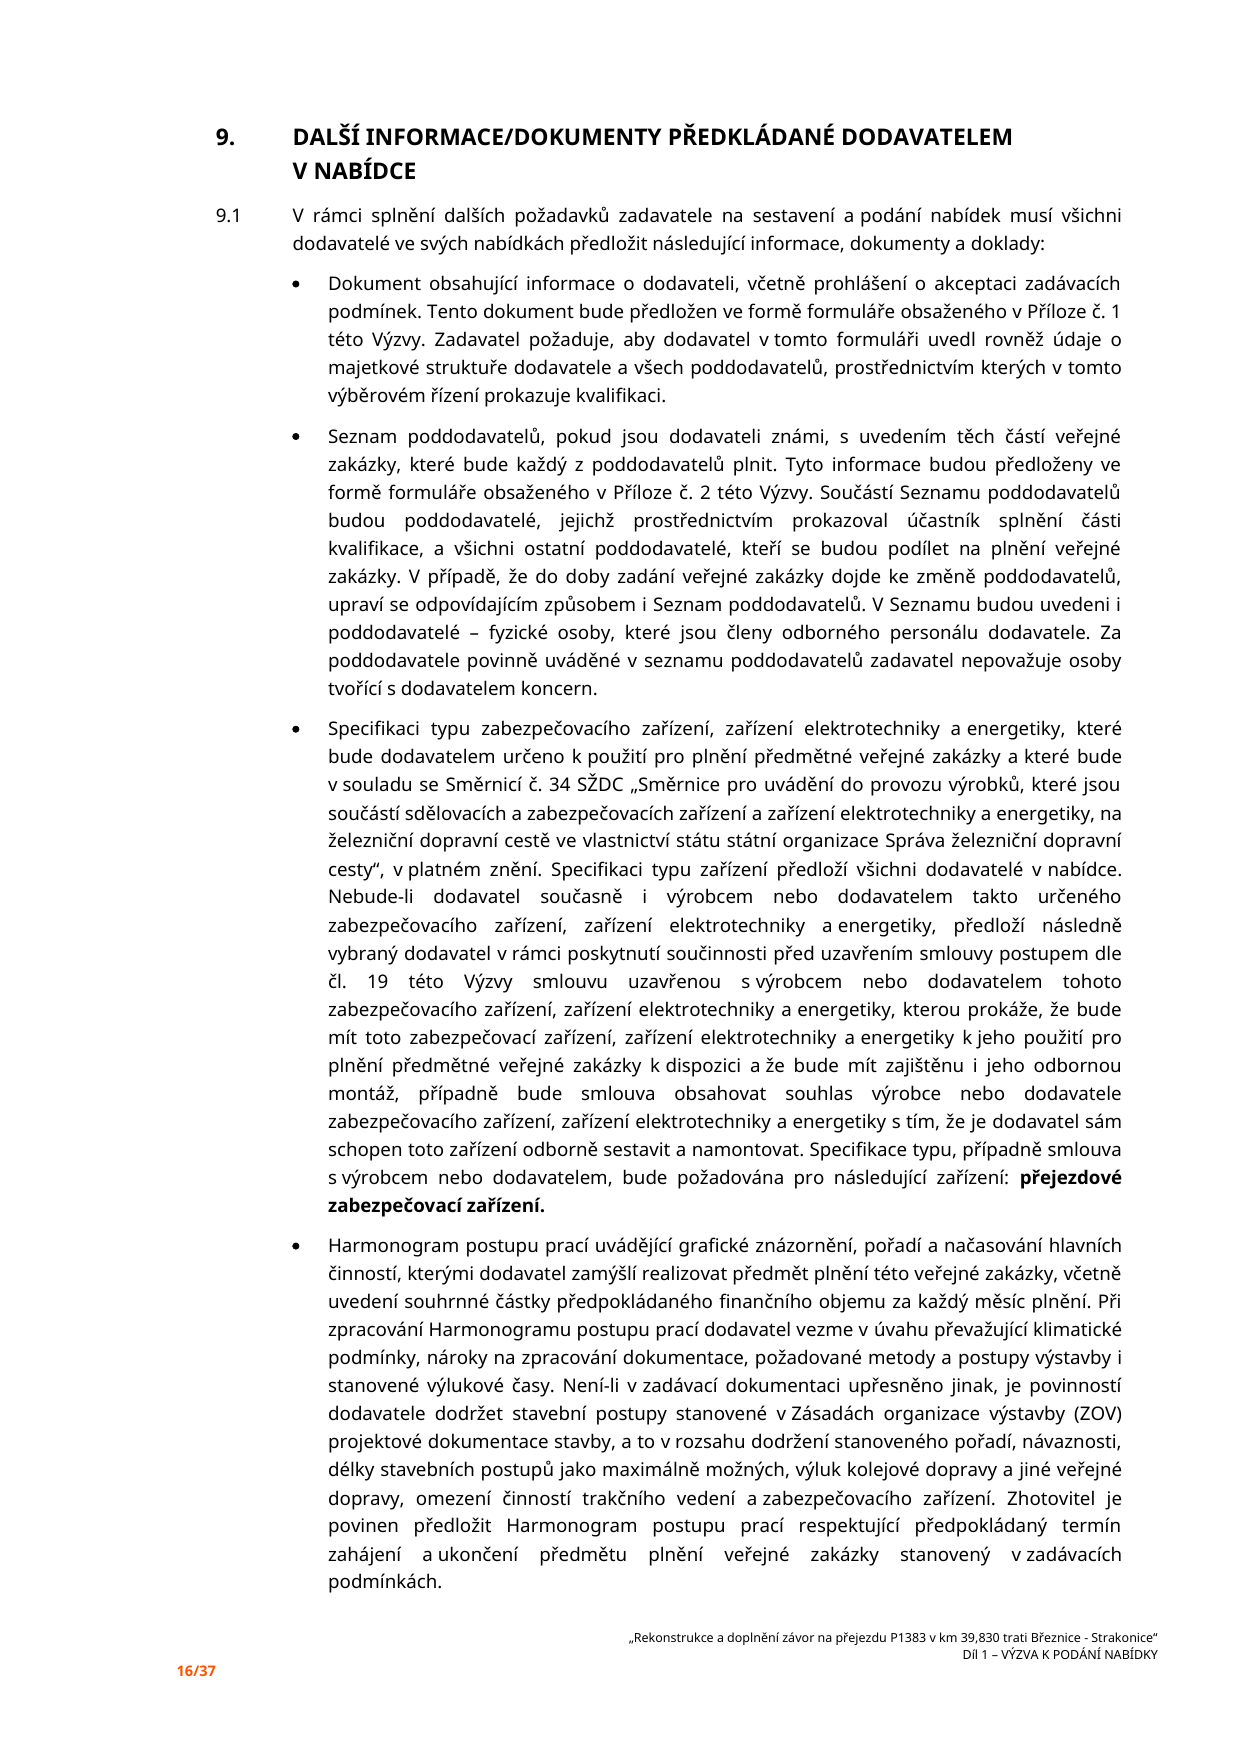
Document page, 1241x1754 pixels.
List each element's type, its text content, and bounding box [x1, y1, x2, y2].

text Dokument obsahující informace o dodavateli, včetně prohlášení o akceptaci zadávacích podmínek. Tento dokument bude předložen ve formě formuláře obsaženého v Příloze č. 1 této Výzvy. Zadavatel požaduje, aby dodavatel v tomto formuláři uvedl rovněž údaje o majetkové struktuře dodavatele a všech poddodavatelů, prostřednictvím kterých v tomto výběrovém řízení prokazuje kvalifikaci. [292, 270, 1122, 408]
text V rámci splnění dalších požadavků zadavatele na sestavení a podání nabídek musí všichni dodavatelé ve svých nabídkách předložit následující informace, dokumenty a doklady: [216, 202, 1122, 255]
text Specifikaci typu zabezpečovacího zařízení, zařízení elektrotechniky a energetiky, které bude dodavatelem určeno k použití pro plnění předmětné veřejné zakázky a které bude v souladu se Směrnicí č. 34 SŽDC „Směrnice pro uvádění do provozu výrobků, které jsou součástí sdělovacích a zabezpečovacích zařízení a zařízení elektrotechniky a energetiky, na železniční dopravní cestě ve vlastnictví státu státní organizace Správa železniční dopravní cesty“, v platném znění. Specifikaci typu zařízení předloží všichni dodavatelé v nabídce. Nebude-li dodavatel současně i výrobcem nebo dodavatelem takto určeného zabezpečovacího zařízení, zařízení elektrotechniky a energetiky, předloží následně vybraný dodavatel v rámci poskytnutí součinnosti před uzavřením smlouvy postupem dle čl. 19 této Výzvy smlouvu uzavřenou s výrobcem nebo dodavatelem tohoto zabezpečovacího zařízení, zařízení elektrotechniky a energetiky, kterou prokáže, že bude mít toto zabezpečovací zařízení, zařízení elektrotechniky a energetiky k jeho použití pro plnění předmětné veřejné zakázky k dispozici a že bude mít zajištěnu i jeho odbornou montáž, případně bude smlouva obsahovat souhlas výrobce nebo dodavatele zabezpečovacího zařízení, zařízení elektrotechniky a energetiky s tím, že je dodavatel sám schopen toto zařízení odborně sestavit a namontovat. Specifikace typu, případně smlouva s výrobcem nebo dodavatelem, bude požadována pro následující zařízení: přejezdové zabezpečovací zařízení. [292, 716, 1122, 1218]
text Seznam poddodavatelů, pokud jsou dodavateli známi, s uvedením těch částí veřejné zakázky, které bude každý z poddodavatelů plnit. Tyto informace budou předloženy ve formě formuláře obsaženého v Příloze č. 2 této Výzvy. Součástí Seznamu poddodavatelů budou poddodavatelé, jejichž prostřednictvím prokazoval účastník splnění části kvalifikace, a všichni ostatní poddodavatelé, kteří se budou podílet na plnění veřejné zakázky. V případě, že do doby zadání veřejné zakázky dojde ke změně poddodavatelů, upraví se odpovídajícím způsobem i Seznam poddodavatelů. V Seznamu budou uvedeni i poddodavatelé – fyzické osoby, které jsou členy odborného personálu dodavatele. Za poddodavatele povinně uváděné v seznamu poddodavatelů zadavatel nepovažuje osoby tvořící s dodavatelem koncern. [292, 423, 1122, 701]
text DALŠÍ INFORMACE/DOKUMENTY PŘEDKLÁDANÉ DODAVATELEM V NABÍDCE [216, 121, 1122, 186]
text Harmonogram postupu prací uvádějící grafické znázornění, pořadí a načasování hlavních činností, kterými dodavatel zamýšlí realizovat předmět plnění této veřejné zakázky, včetně uvedení souhrnné částky předpokládaného finančního objemu za každý měsíc plnění. Při zpracování Harmonogramu postupu prací dodavatel vezme v úvahu převažující klimatické podmínky, nároky na zpracování dokumentace, požadované metody a postupy výstavby i stanovené výlukové časy. Není-li v zadávací dokumentaci upřesněno jinak, je povinností dodavatele dodržet stavební postupy stanovené v Zásadách organizace výstavby (ZOV) projektové dokumentace stavby, a to v rozsahu dodržení stanoveného pořadí, návaznosti, délky stavebních postupů jako maximálně možných, výluk kolejové dopravy a jiné veřejné dopravy, omezení činností trakčního vedení a zabezpečovacího zařízení. Zhotovitel je povinen předložit Harmonogram postupu prací respektující předpokládaný termín zahájení a ukončení předmětu plnění veřejné zakázky stanovený v zadávacích podmínkách. [292, 1233, 1122, 1594]
